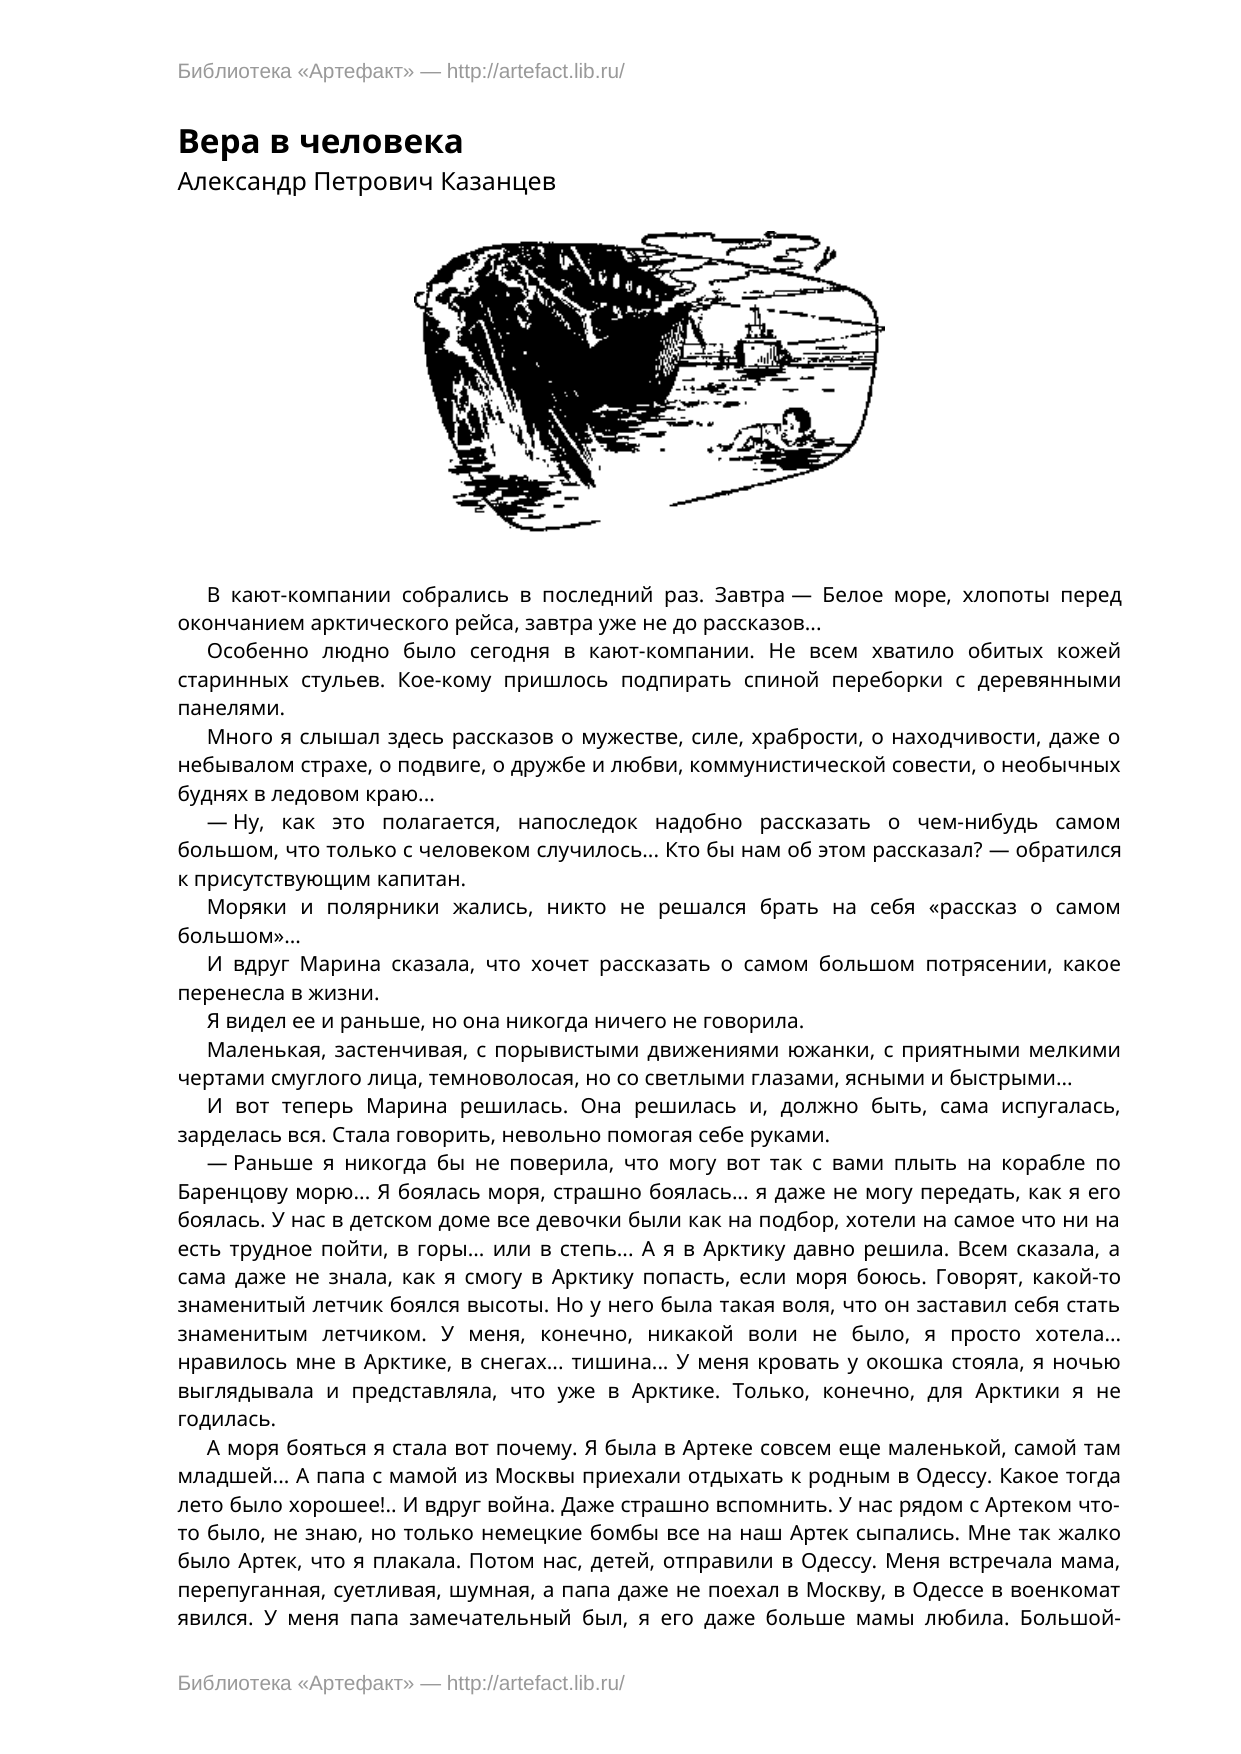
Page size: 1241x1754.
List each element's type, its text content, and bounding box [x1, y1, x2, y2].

text И вдруг Марина сказала, что хочет рассказать о самом большом потрясении, какое перенесла в жизни. [177, 949, 1122, 1006]
text Моряки и полярники жались, никто не решался брать на себя «рассказ о самом большом»... [177, 892, 1122, 949]
text — Раньше я никогда бы не поверила, что могу вот так с вами плыть на корабле по Баренцову морю... Я боялась моря, страшно боялась... я даже не могу передать, как я его боялась. У нас в детском доме все девочки были как на подбор, хотели на самое что ни на есть трудное пойти, в горы... или в степь... А я в Арктику давно решила. Всем сказала, а сама даже не знала, как я смогу в Арктику попасть, если моря боюсь. Говорят, какой-то знаменитый летчик боялся высоты. Но у него была такая воля, что он заставил себя стать знаменитым летчиком. У меня, конечно, никакой воли не было, я просто хотела... нравилось мне в Арктике, в снегах... тишина... У меня кровать у окошка стояла, я ночью выглядывала и представляла, что уже в Арктике. Только, конечно, для Арктики я не годилась. [177, 1148, 1122, 1433]
subtitle Вера в человека [177, 118, 1122, 163]
subtitle Александр Петрович Казанцев [177, 163, 1122, 198]
text Я видел ее и раньше, но она никогда ничего не говорила. [177, 1006, 1122, 1035]
text И вот теперь Марина решилась. Она решилась и, должно быть, сама испугалась, зарделась вся. Стала говорить, невольно помогая себе руками. [177, 1092, 1122, 1148]
picture [414, 231, 885, 552]
text Много я слышал здесь рассказов о мужестве, силе, храбрости, о находчивости, даже о небывалом страхе, о подвиге, о дружбе и любви, коммунистической совести, о необычных буднях в ледовом краю... [177, 722, 1122, 807]
text Маленькая, застенчивая, с порывистыми движениями южанки, с приятными мелкими чертами смуглого лица, темноволосая, но со светлыми глазами, ясными и быстрыми... [177, 1035, 1122, 1092]
text В кают-компании собрались в последний раз. Завтра — Белое море, хлопоты перед окончанием арктического рейса, завтра уже не до рассказов... [177, 580, 1122, 637]
text Особенно людно было сегодня в кают-компании. Не всем хватило обитых кожей старинных стульев. Кое-кому пришлось подпирать спиной переборки с деревянными панелями. [177, 637, 1122, 722]
text — Ну, как это полагается, напоследок надобно рассказать о чем-нибудь самом большом, что только с человеком случилось... Кто бы нам об этом рассказал? — обратился к присутствующим капитан. [177, 807, 1122, 892]
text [177, 1433, 1122, 1632]
